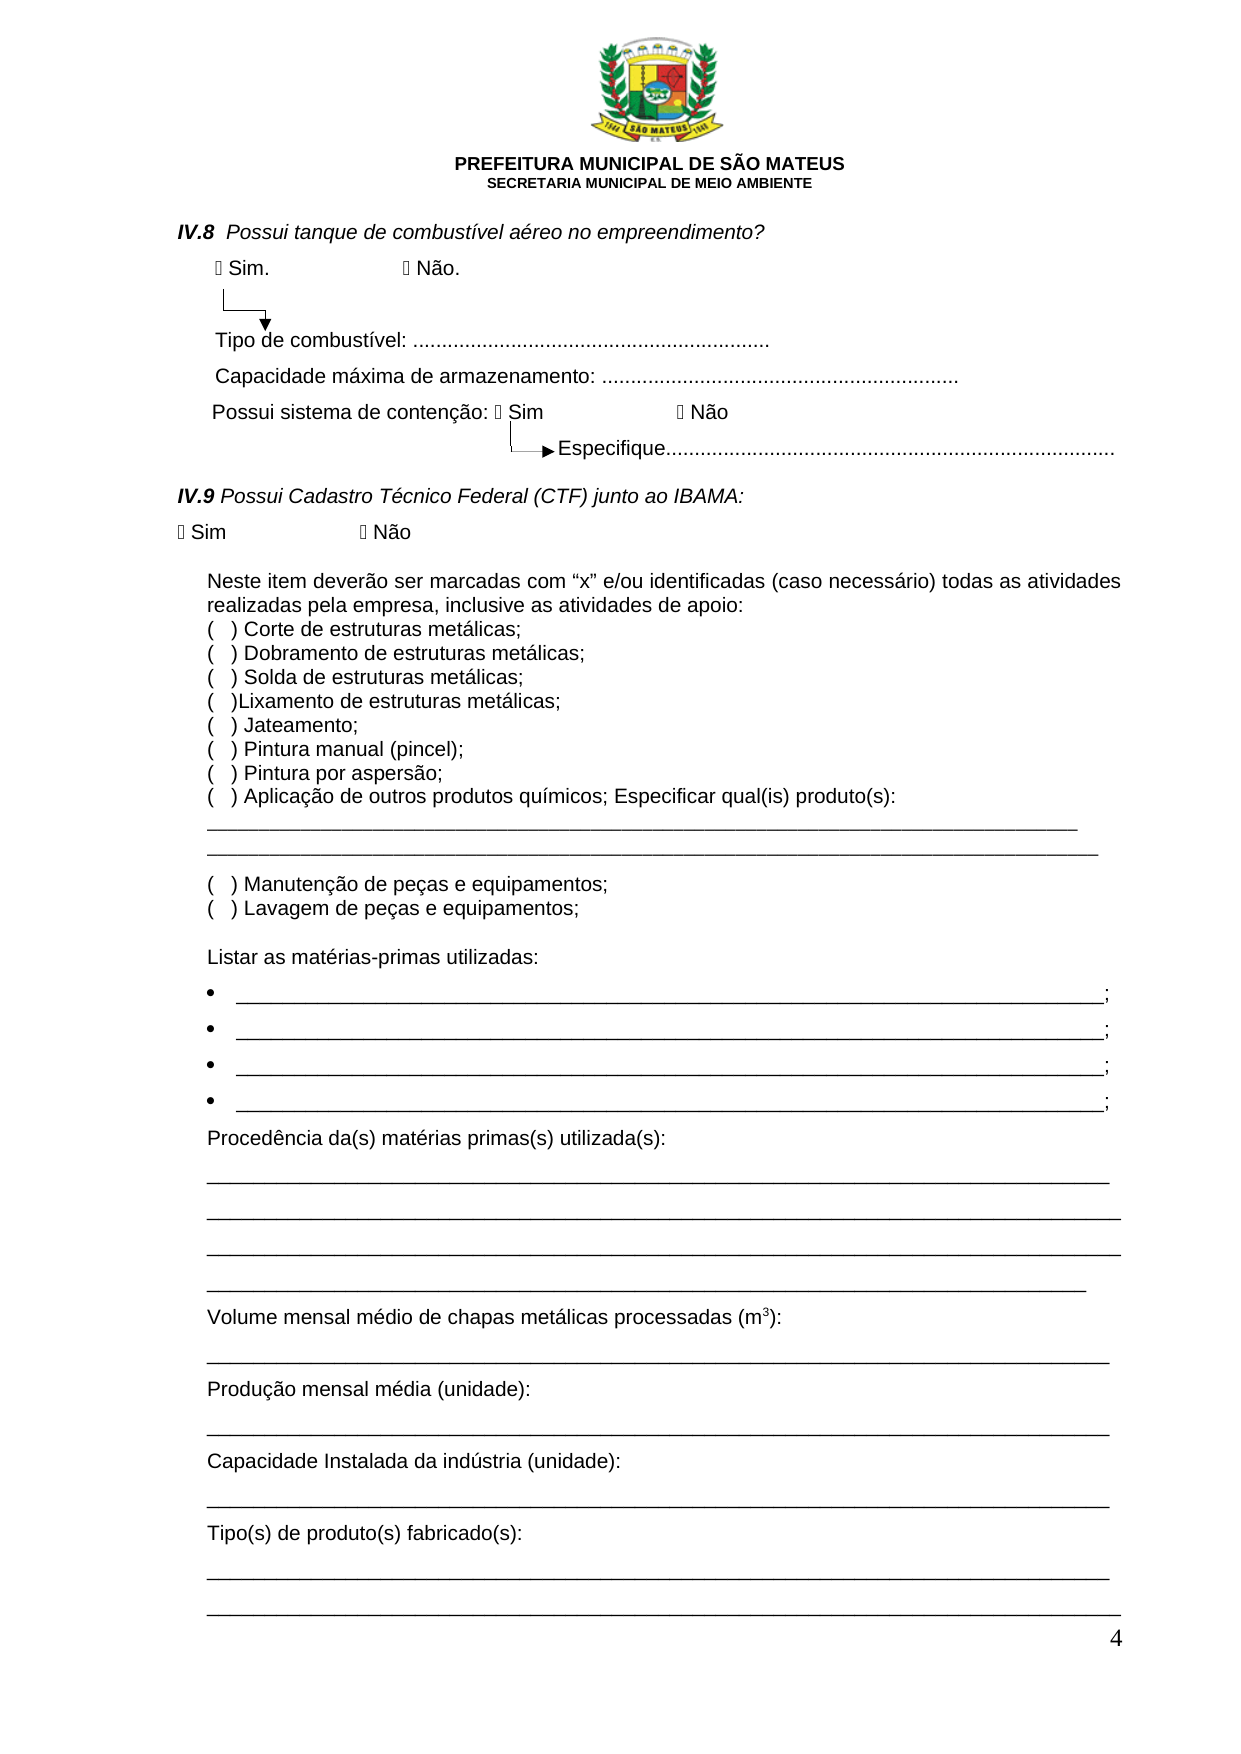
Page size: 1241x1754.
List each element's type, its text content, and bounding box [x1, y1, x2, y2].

list ( ) Manutenção de peças e equipamentos; [207, 872, 1122, 896]
list ( ) Aplicação de outros produtos químicos; Especificar qual(is) produto(s): [207, 784, 1122, 808]
text Tipo de combustível: .............................................................. [215, 328, 1122, 352]
list Capacidade Instalada da indústria (unidade): ______________________________________________________________________________ [207, 1449, 1122, 1509]
list ____________________________________________________________________________________ [207, 808, 1122, 834]
list ___________________________________________________________________________; [207, 981, 1122, 1005]
text Sim. Não. [215, 256, 1122, 280]
list ______________________________________________________________________________________ [207, 834, 1122, 859]
list ( ) Pintura por aspersão; [207, 760, 1122, 784]
list ___________________________________________________________________________; [207, 1053, 1122, 1077]
list ( ) Solda de estruturas metálicas; [207, 664, 1122, 688]
text IV.9 Possui Cadastro Técnico Federal (CTF) junto ao IBAMA: [177, 484, 1122, 508]
text Sim Não [177, 520, 1137, 544]
list Volume mensal médio de chapas metálicas processadas (m3): ______________________________________________________________________________ [207, 1305, 1122, 1365]
list ( ) Lavagem de peças e equipamentos; [207, 896, 1122, 920]
list ( ) Corte de estruturas metálicas; [207, 617, 1122, 641]
list Listar as matérias-primas utilizadas: [207, 945, 1122, 969]
text IV.8 Possui tanque de combustível aéreo no empreendimento? [177, 220, 1122, 244]
list Produção mensal média (unidade): ______________________________________________________________________________ [207, 1377, 1122, 1437]
list Procedência da(s) matérias primas(s) utilizada(s): ______________________________________________________________________________ __________________________________________________________________________________________________________________________________________________________________________________________________________________________________________ [207, 1125, 1122, 1293]
list ( ) Jateamento; [207, 712, 1122, 736]
list Neste item deverão ser marcadas com “x” e/ou identificadas (caso necessário) todas as atividades realizadas pela empresa, inclusive as atividades de apoio: [207, 569, 1122, 617]
text Possui sistema de contenção: Sim Não [177, 400, 1122, 424]
list ( ) Dobramento de estruturas metálicas; [207, 641, 1122, 664]
list ( ) Pintura manual (pincel); [207, 736, 1122, 760]
list ___________________________________________________________________________; [207, 1017, 1122, 1041]
list ___________________________________________________________________________; [207, 1089, 1122, 1113]
list ( )Lixamento de estruturas metálicas; [207, 688, 1122, 712]
text Especifique.............................................................................. [177, 436, 1122, 460]
text Capacidade máxima de armazenamento: .............................................................. [215, 364, 1122, 388]
picture [590, 36, 724, 142]
